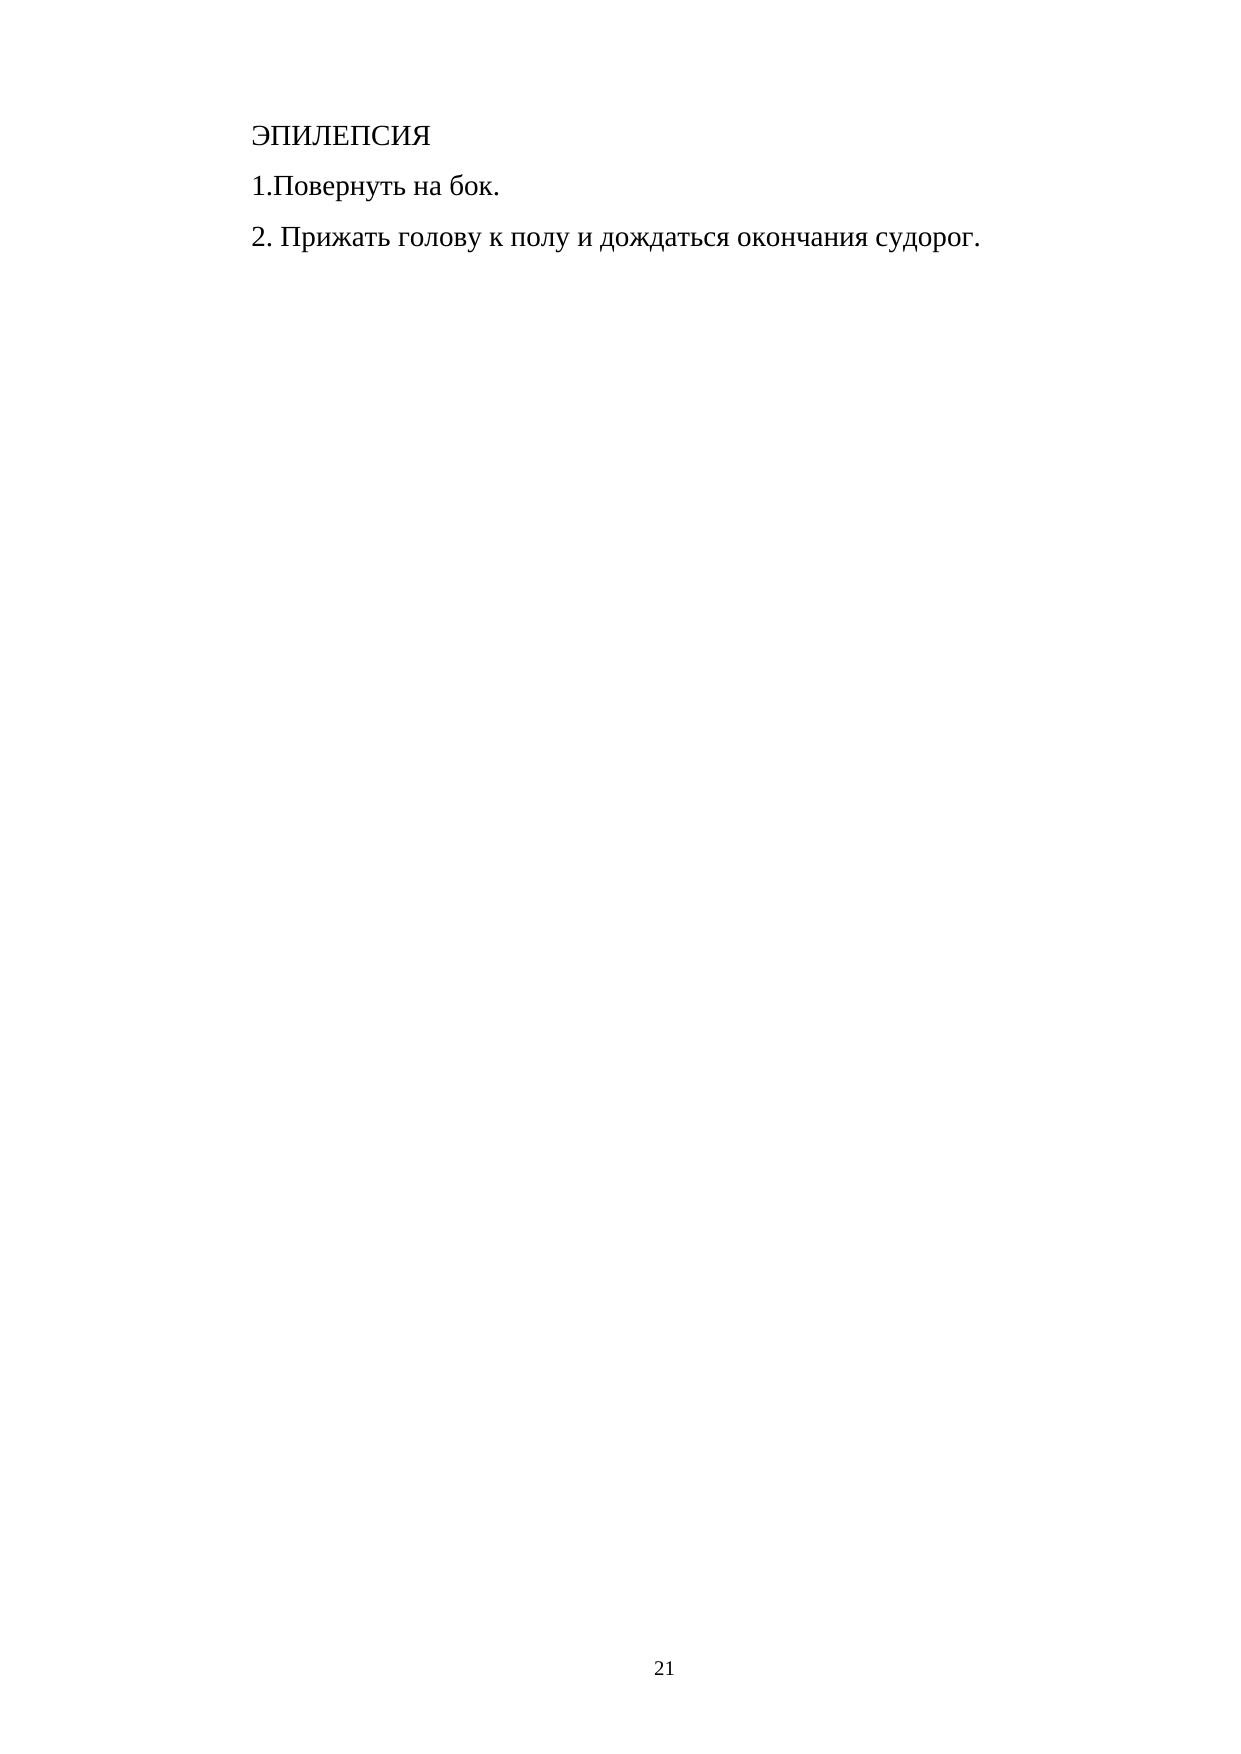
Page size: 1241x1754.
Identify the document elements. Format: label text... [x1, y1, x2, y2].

text 2. Прижать голову к полу и дождаться окончания судорог. [177, 219, 1152, 252]
text 1.Повернуть на бок. [177, 168, 1152, 202]
text ЭПИЛЕПСИЯ [177, 118, 1152, 152]
